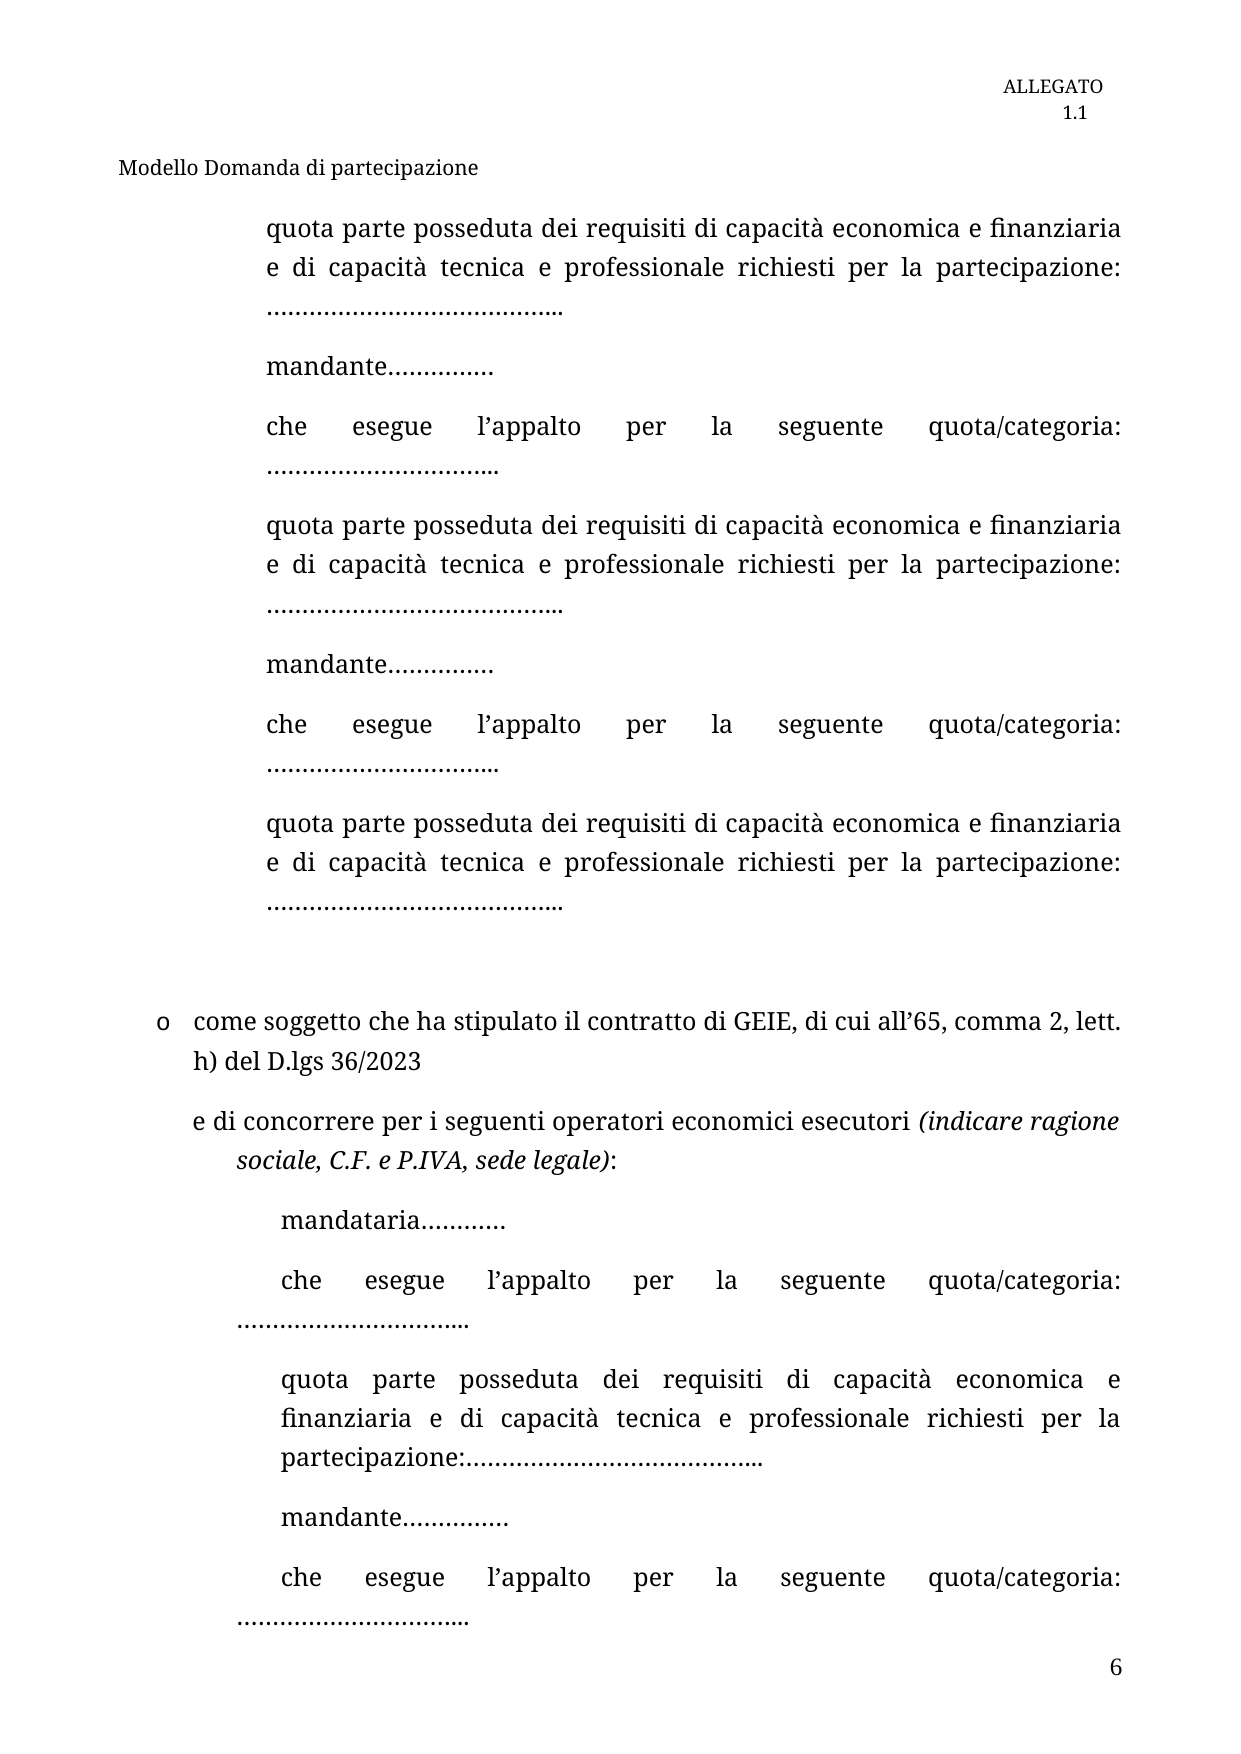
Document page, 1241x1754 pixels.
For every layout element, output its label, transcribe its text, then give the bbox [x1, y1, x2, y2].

text mandante…………… [236, 1500, 1122, 1534]
text mandante…………… [266, 646, 1122, 680]
text che esegue l’appalto per la seguente quota/categoria:…………………………... [236, 1560, 1122, 1633]
text mandante…………… [266, 349, 1122, 383]
text che esegue l’appalto per la seguente quota/categoria:…………………………... [236, 1262, 1122, 1336]
text mandataria………… [236, 1202, 1122, 1236]
text che esegue l’appalto per la seguente quota/categoria:…………………………... [266, 409, 1122, 482]
text che esegue l’appalto per la seguente quota/categoria:…………………………... [266, 706, 1122, 779]
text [281, 1361, 1122, 1474]
text e di concorrere per i seguenti operatori economici esecutori (indicare ragione sociale, C.F. e P.IVA, sede legale): [192, 1103, 1122, 1176]
list come soggetto che ha stipulato il contratto di GEIE, di cui all’65, comma 2, lett. h) del D.lgs 36/2023 [156, 1004, 1122, 1077]
